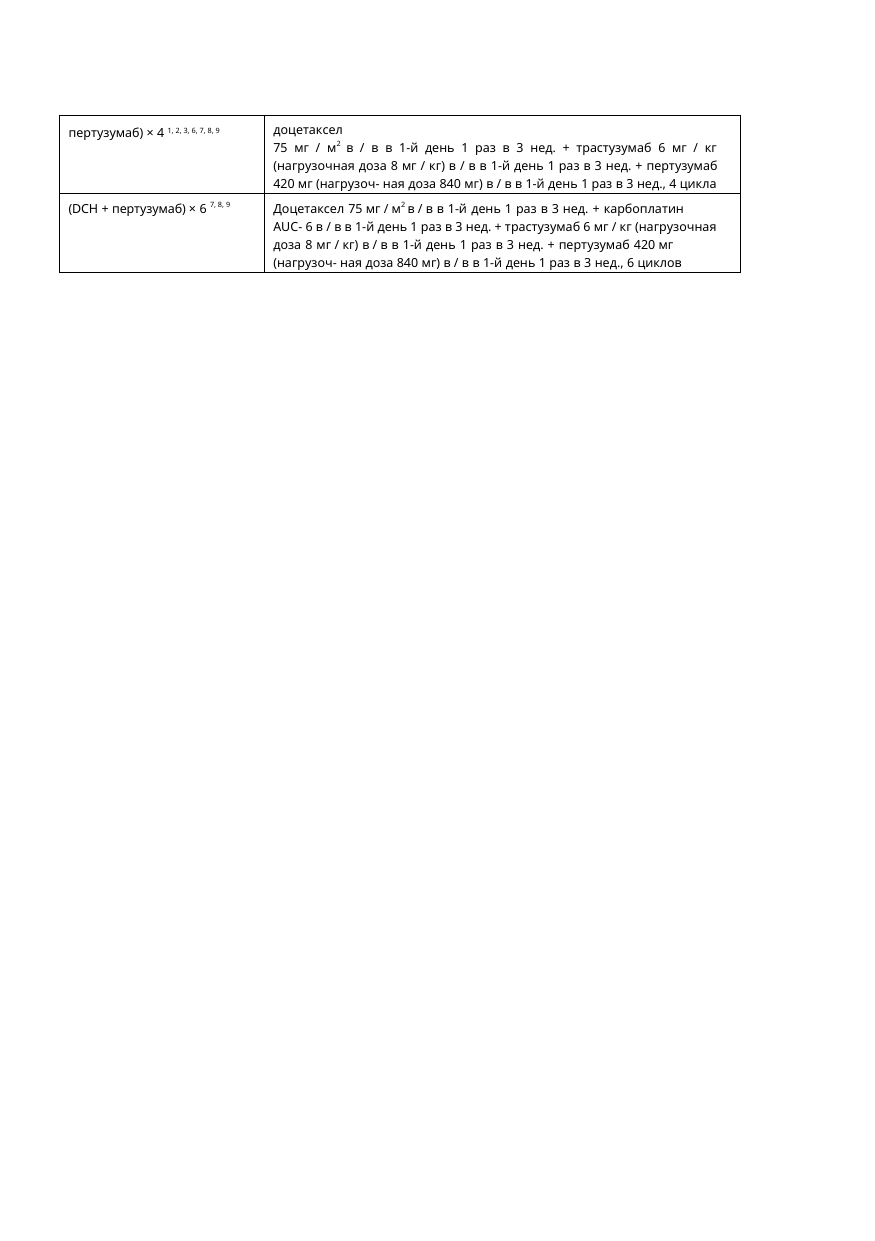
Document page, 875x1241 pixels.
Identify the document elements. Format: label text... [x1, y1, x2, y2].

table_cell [265, 116, 740, 193]
table_cell Доцетаксел 75 мг / м2 в / в в 1-й день 1 раз в 3 нед. + карбоплатин AUC- 6 в / в в 1-й день 1 раз в 3 нед. + трастузумаб 6 мг / кг (нагрузочная доза 8 мг / кг) в / в в 1-й день 1 раз в 3 нед. + пертузумаб 420 мг (нагрузоч- ная доза 840 мг) в / в в 1-й день 1 раз в 3 нед., 6 циклов [265, 194, 740, 272]
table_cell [60, 116, 264, 193]
table_cell (DCН + пертузумаб) × 6 7, 8, 9 [60, 194, 264, 272]
